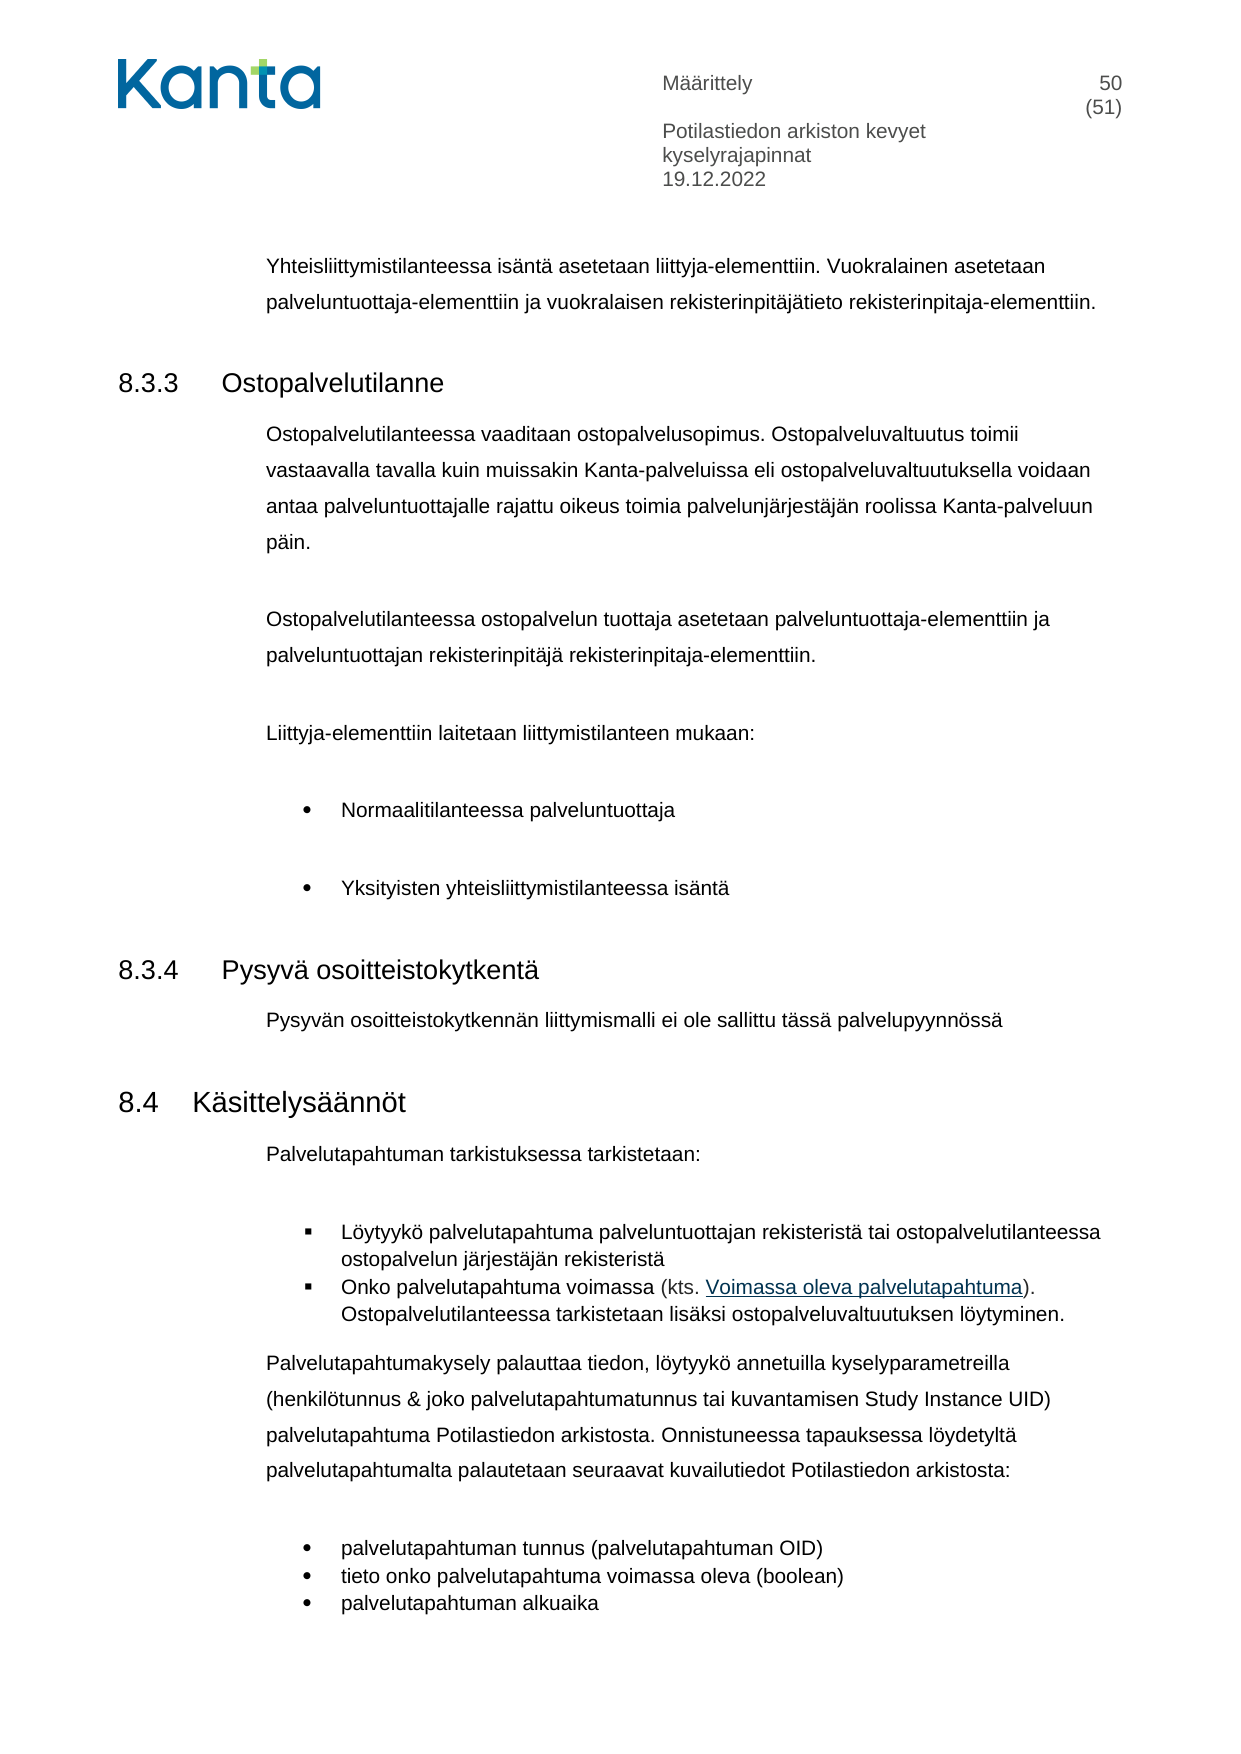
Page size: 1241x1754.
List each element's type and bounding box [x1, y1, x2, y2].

picture [118, 59, 321, 109]
